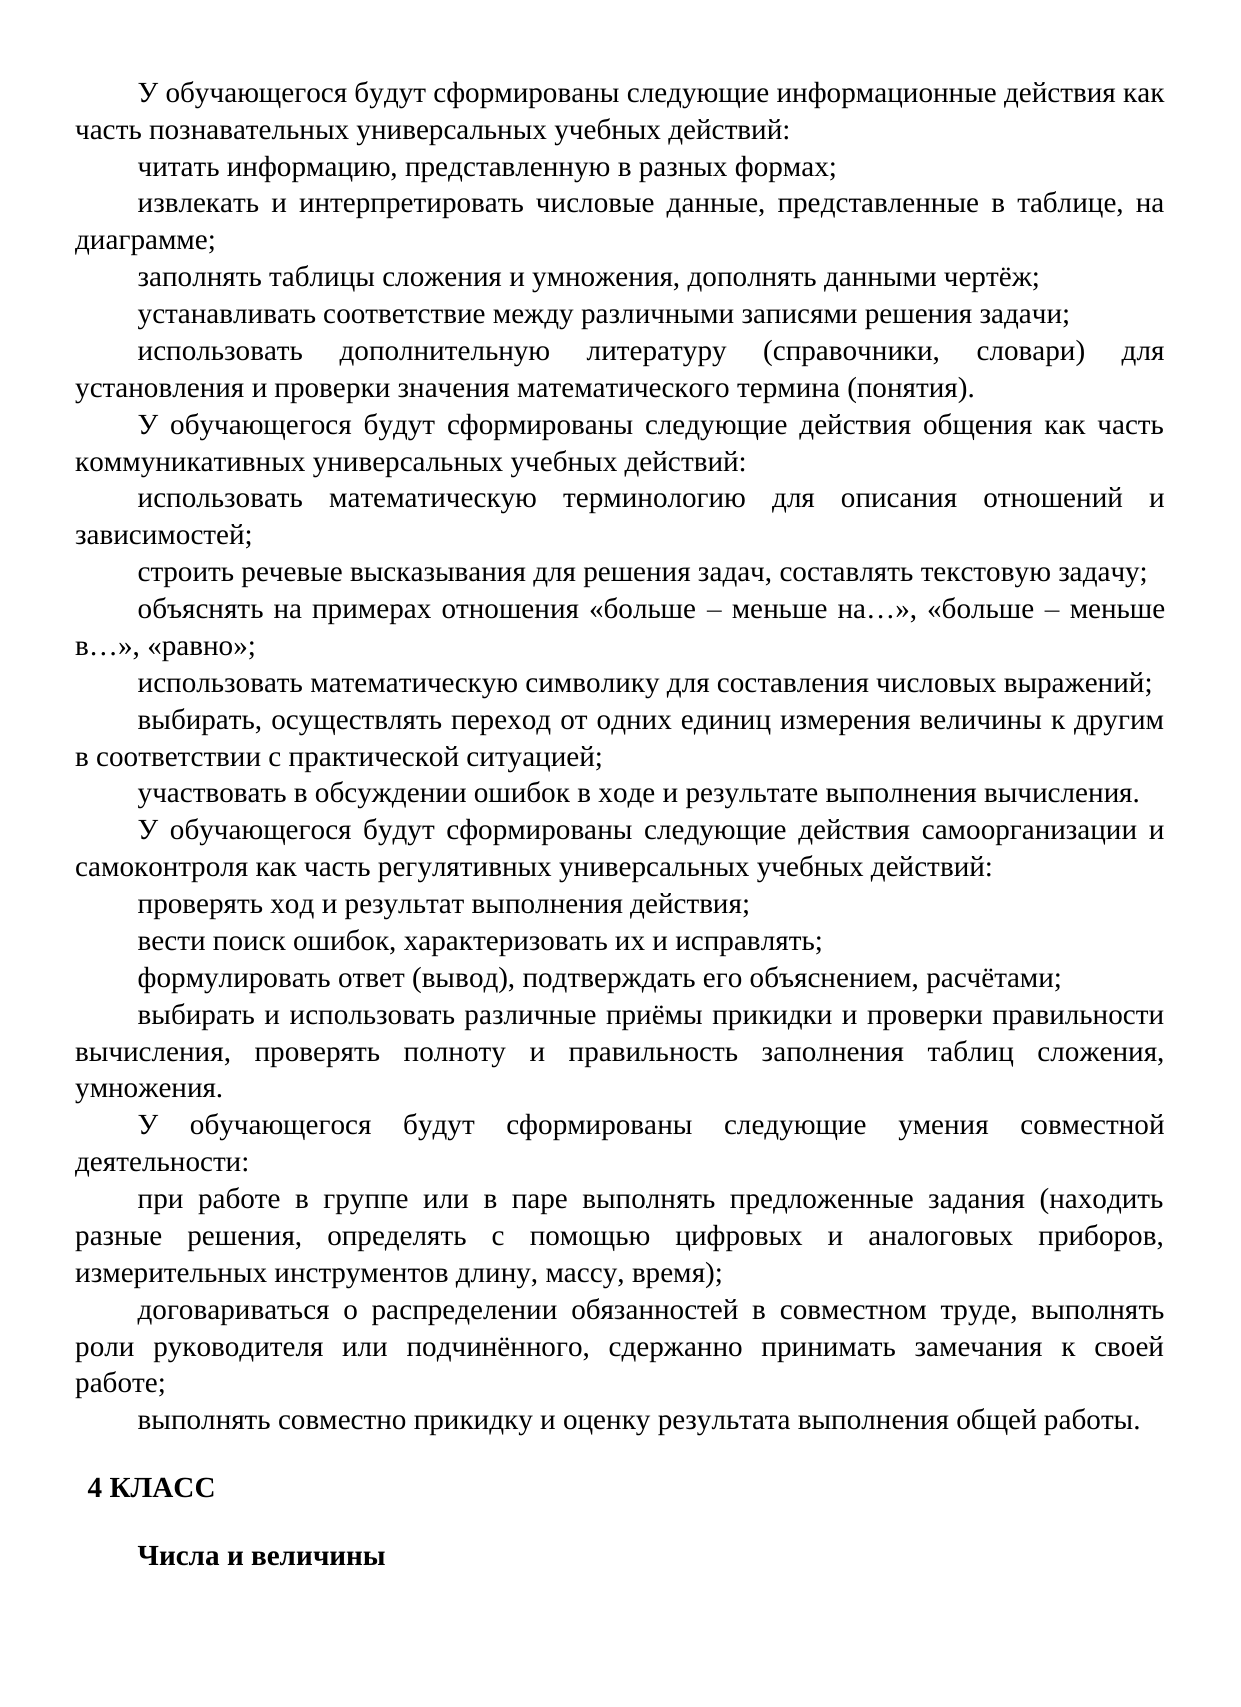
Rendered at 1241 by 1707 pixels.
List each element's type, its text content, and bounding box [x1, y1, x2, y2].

text использовать математическую терминологию для описания отношений и зависимостей; [75, 481, 1165, 551]
text при работе в группе или в паре выполнять предложенные задания (находить разные решения, определять с помощью цифровых и аналоговых приборов, измерительных инструментов длину, массу, время); [75, 1181, 1165, 1288]
text договариваться о распределении обязанностей в совместном труде, выполнять роли руководителя или подчинённого, сдержанно принимать замечания к своей работе; [75, 1292, 1165, 1399]
text 4 КЛАСС [87, 1470, 1165, 1504]
text использовать математическую символику для составления числовых выражений; [75, 665, 1165, 698]
text заполнять таблицы сложения и умножения, дополнять данными чертёж; [75, 259, 1165, 293]
text проверять ход и результат выполнения действия; [75, 886, 1165, 920]
text выбирать и использовать различные приёмы прикидки и проверки правильности вычисления, проверять полноту и правильность заполнения таблиц сложения, умножения. [75, 997, 1165, 1104]
text вести поиск ошибок, характеризовать их и исправлять; [75, 923, 1165, 957]
text У обучающегося будут сформированы следующие умения совместной деятельности: [75, 1107, 1165, 1178]
text формулировать ответ (вывод), подтверждать его объяснением, расчётами; [75, 960, 1165, 993]
text У обучающегося будут сформированы следующие действия самоорганизации и самоконтроля как часть регулятивных универсальных учебных действий: [75, 812, 1165, 883]
text строить речевые высказывания для решения задач, составлять текстовую задачу; [75, 554, 1165, 588]
text Числа и величины [75, 1538, 1165, 1571]
text объяснять на примерах отношения «больше – меньше на…», «больше – меньше в…», «равно»; [75, 591, 1165, 662]
text участвовать в обсуждении ошибок в ходе и результате выполнения вычисления. [75, 776, 1165, 809]
text выбирать, осуществлять переход от одних единиц измерения величины к другим в соответствии с практической ситуацией; [75, 702, 1165, 772]
text устанавливать соответствие между различными записями решения задачи; [75, 296, 1165, 330]
text У обучающегося будут сформированы следующие действия общения как часть коммуникативных универсальных учебных действий: [75, 407, 1165, 477]
text У обучающегося будут сформированы следующие информационные действия как часть познавательных универсальных учебных действий: [75, 75, 1165, 145]
text использовать дополнительную литературу (справочники, словари) для установления и проверки значения математического термина (понятия). [75, 333, 1165, 403]
text читать информацию, представленную в разных формах; [75, 149, 1165, 182]
text выполнять совместно прикидку и оценку результата выполнения общей работы. [75, 1402, 1165, 1436]
text извлекать и интерпретировать числовые данные, представленные в таблице, на диаграмме; [75, 186, 1165, 256]
